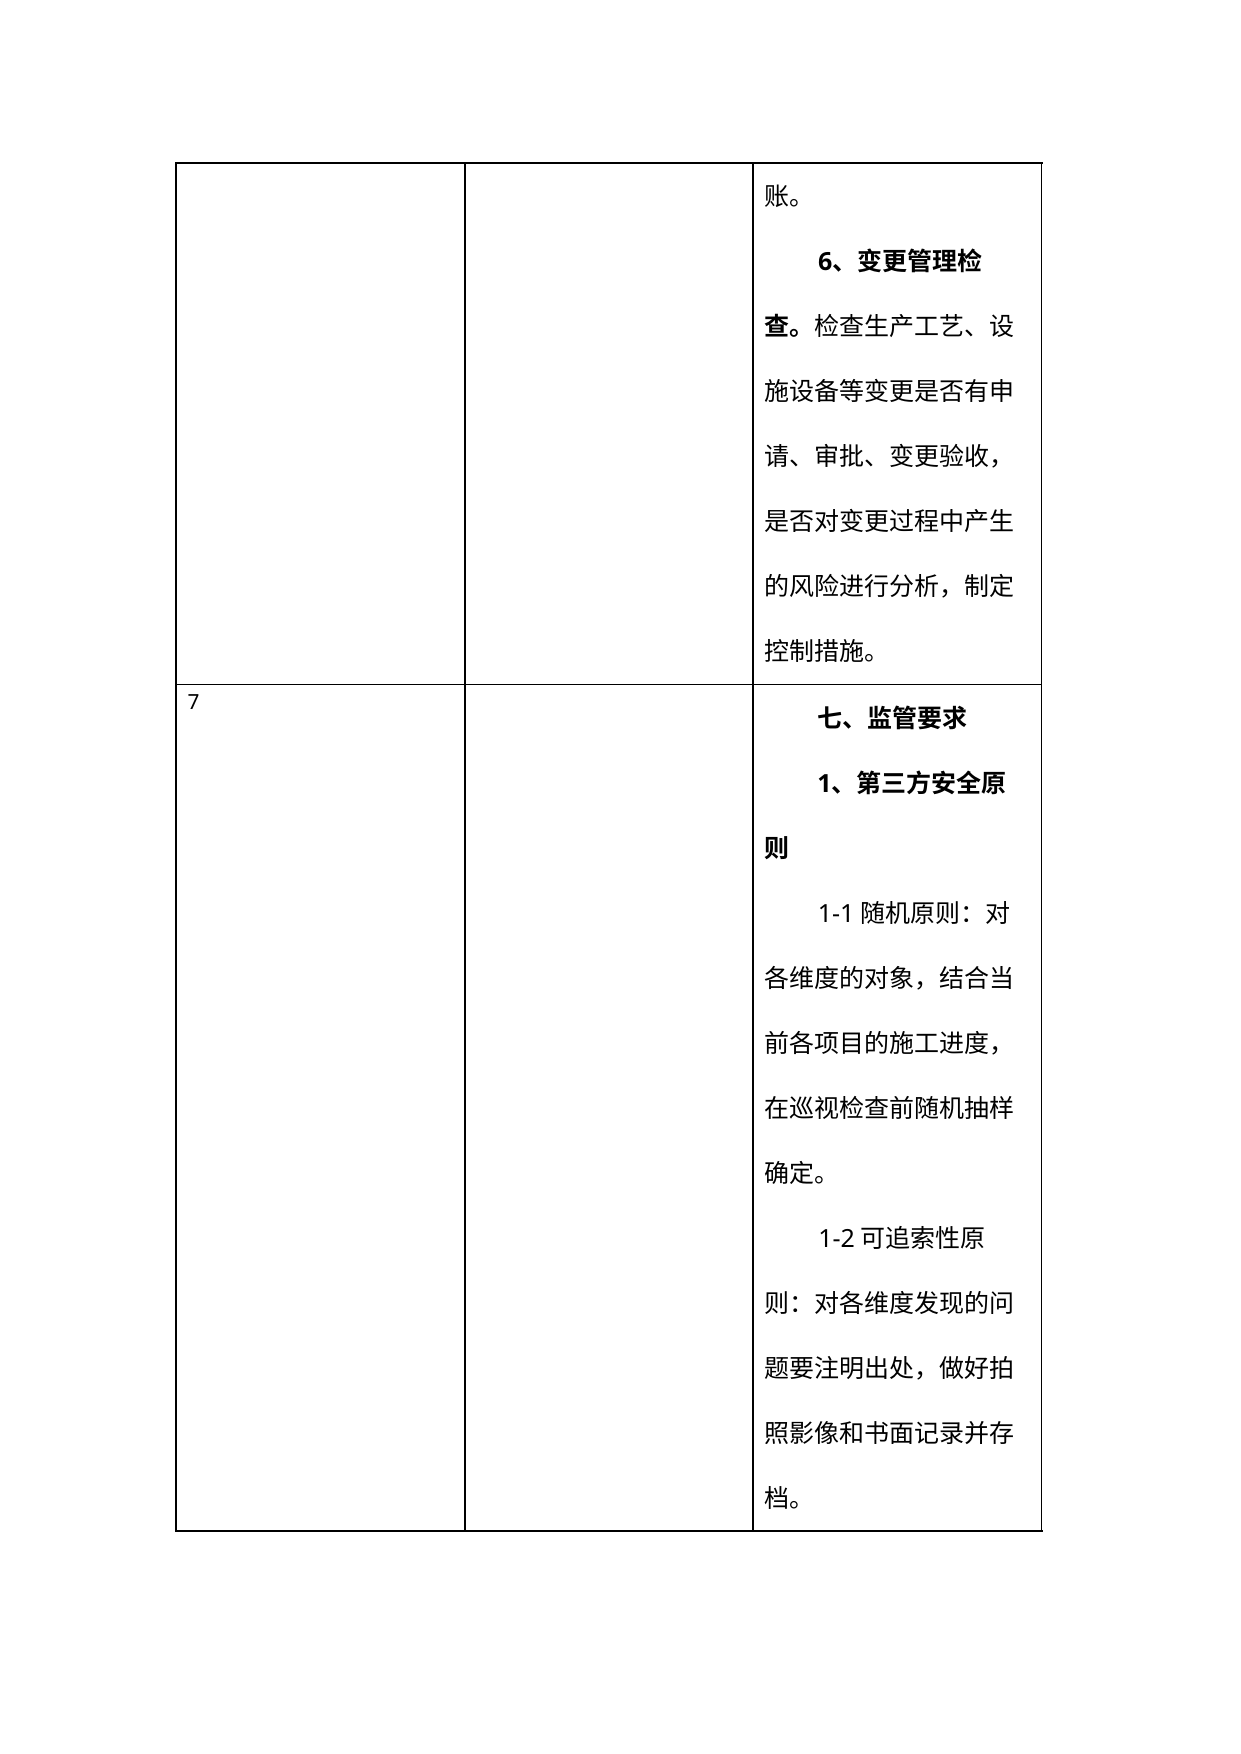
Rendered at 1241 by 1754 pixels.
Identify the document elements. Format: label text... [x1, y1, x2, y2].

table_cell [754, 164, 1041, 683]
table_cell 6 [177, 164, 464, 683]
table_cell [466, 685, 752, 1530]
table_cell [754, 685, 1041, 1530]
table_cell 7 [177, 685, 464, 1530]
table_cell [466, 164, 752, 683]
